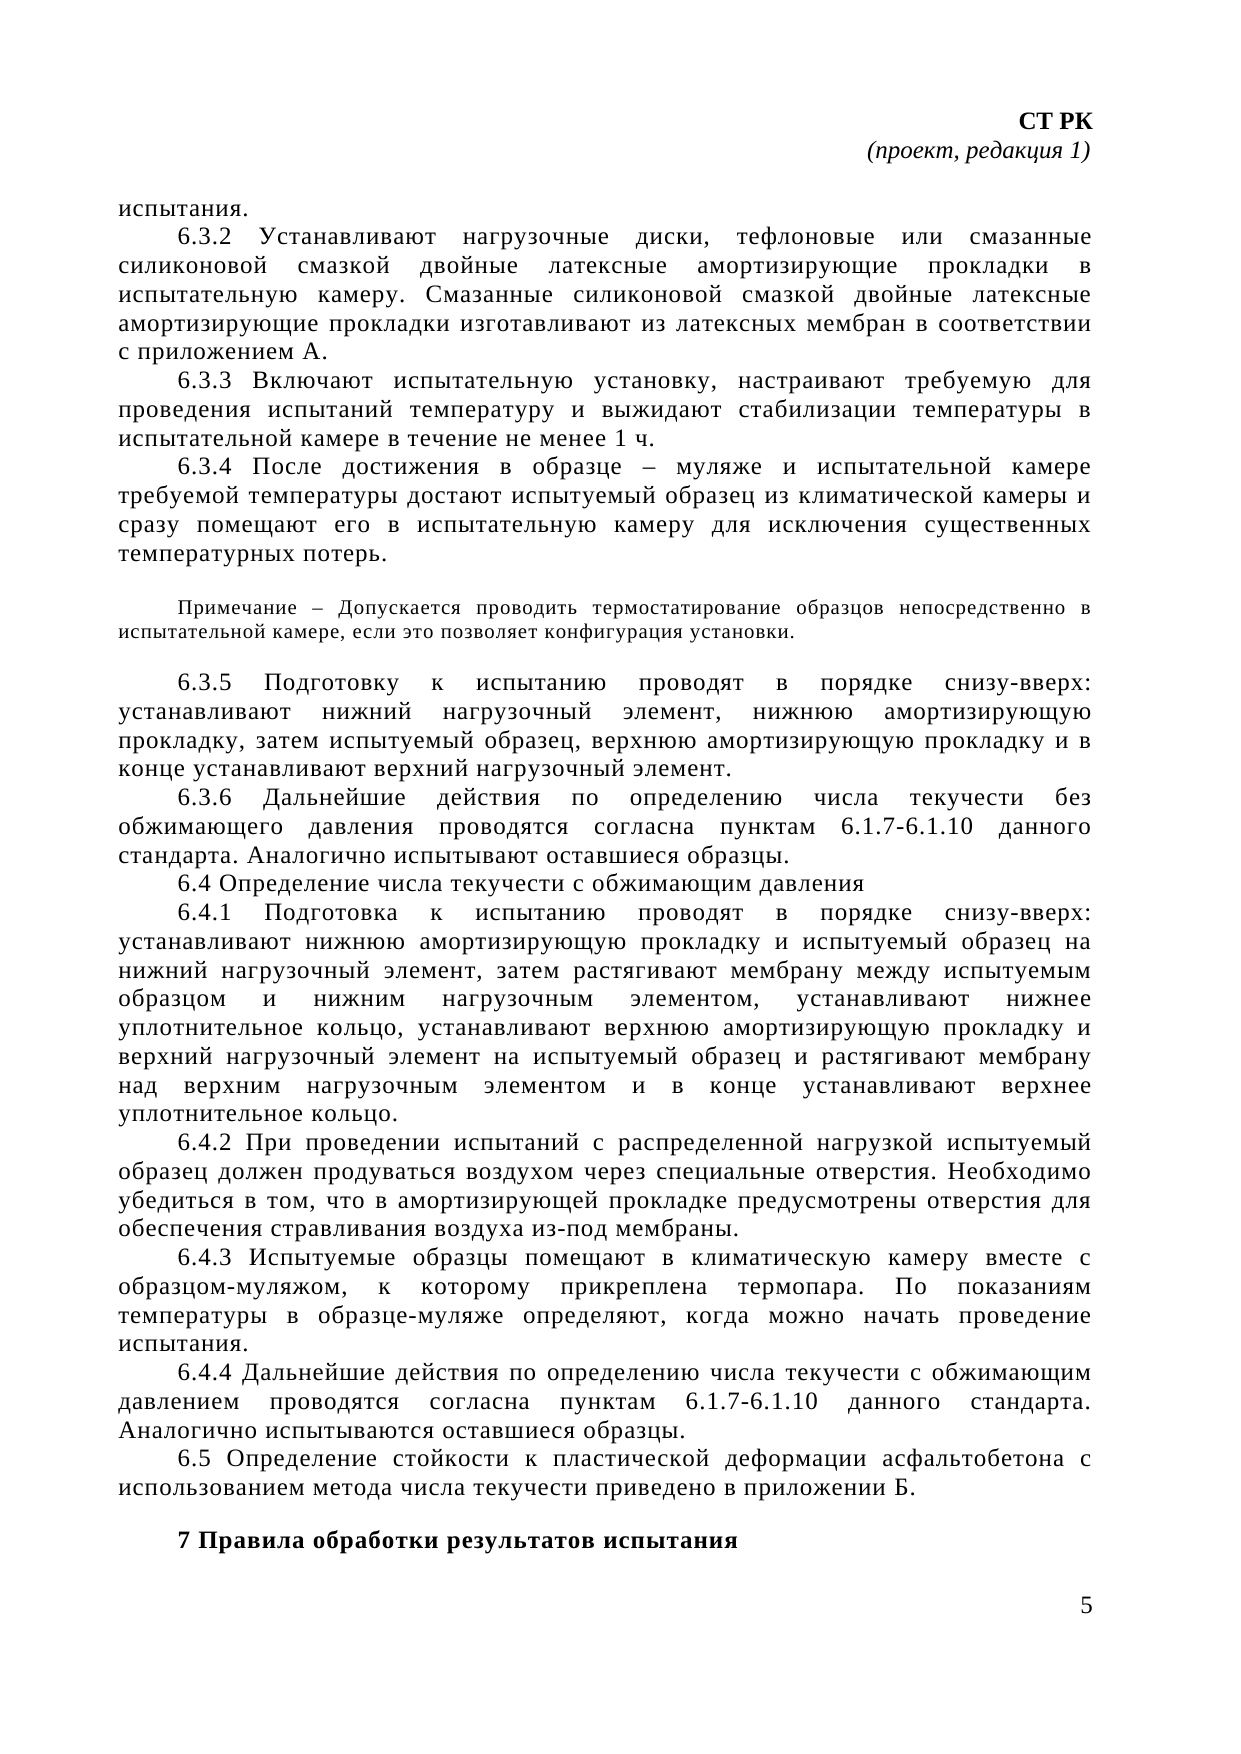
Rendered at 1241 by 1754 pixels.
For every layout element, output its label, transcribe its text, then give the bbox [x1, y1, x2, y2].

text 6.4.4 Дальнейшие действия по определению числа текучести с обжимающим давлением проводятся согласна пунктам 6.1.7-6.1.10 данного стандарта. Аналогично испытываются оставшиеся образцы. [118, 1357, 1092, 1443]
text 6.4.1 Подготовка к испытанию проводят в порядке снизу-вверх: устанавливают нижнюю амортизирующую прокладку и испытуемый образец на нижний нагрузочный элемент, затем растягивают мембрану между испытуемым образцом и нижним нагрузочным элементом, устанавливают нижнее уплотнительное кольцо, устанавливают верхнюю амортизирующую прокладку и верхний нагрузочный элемент на испытуемый образец и растягивают мембрану над верхним нагрузочным элементом и в конце устанавливают верхнее уплотнительное кольцо. [118, 897, 1092, 1127]
text 6.4.3 Испытуемые образцы помещают в климатическую камеру вместе с образцом-муляжом, к которому прикреплена термопара. По показаниям температуры в образце-муляже определяют, когда можно начать проведение испытания. [118, 1242, 1092, 1357]
text 6.3.6 Дальнейшие действия по определению числа текучести без обжимающего давления проводятся согласна пунктам 6.1.7-6.1.10 данного стандарта. Аналогично испытывают оставшиеся образцы. [118, 782, 1092, 868]
text 6.4.2 При проведении испытаний с распределенной нагрузкой испытуемый образец должен продуваться воздухом через специальные отверстия. Необходимо убедиться в том, что в амортизирующей прокладке предусмотрены отверстия для обеспечения стравливания воздуха из-под мембраны. [118, 1127, 1092, 1242]
text 7 Правила обработки результатов испытания [118, 1525, 1092, 1554]
text 6.3.2 Устанавливают нагрузочные диски, тефлоновые или смазанные силиконовой смазкой двойные латексные амортизирующие прокладки в испытательную камеру. Смазанные силиконовой смазкой двойные латексные амортизирующие прокладки изготавливают из латексных мембран в соответствии с приложением А. [118, 221, 1092, 365]
text 6.5 Определение стойкости к пластической деформации асфальтобетона с использованием метода числа текучести приведено в приложении Б. [118, 1443, 1092, 1501]
text 6.3.4 После достижения в образце – муляже и испытательной камере требуемой температуры достают испытуемый образец из климатической камеры и сразу помещают его в испытательную камеру для исключения существенных температурных потерь. [118, 451, 1092, 566]
text 6.3.5 Подготовку к испытанию проводят в порядке снизу-вверх: устанавливают нижний нагрузочный элемент, нижнюю амортизирующую прокладку, затем испытуемый образец, верхнюю амортизирующую прокладку и в конце устанавливают верхний нагрузочный элемент. [118, 667, 1092, 782]
text 6.3.3 Включают испытательную установку, настраивают требуемую для проведения испытаний температуру и выжидают стабилизации температуры в испытательной камере в течение не менее 1 ч. [118, 365, 1092, 451]
text Примечание – Допускается проводить термостатирование образцов непосредственно в испытательной камере, если это позволяет конфигурация установки. [118, 595, 1092, 643]
text 6.4 Определение числа текучести с обжимающим давления [118, 868, 1092, 897]
